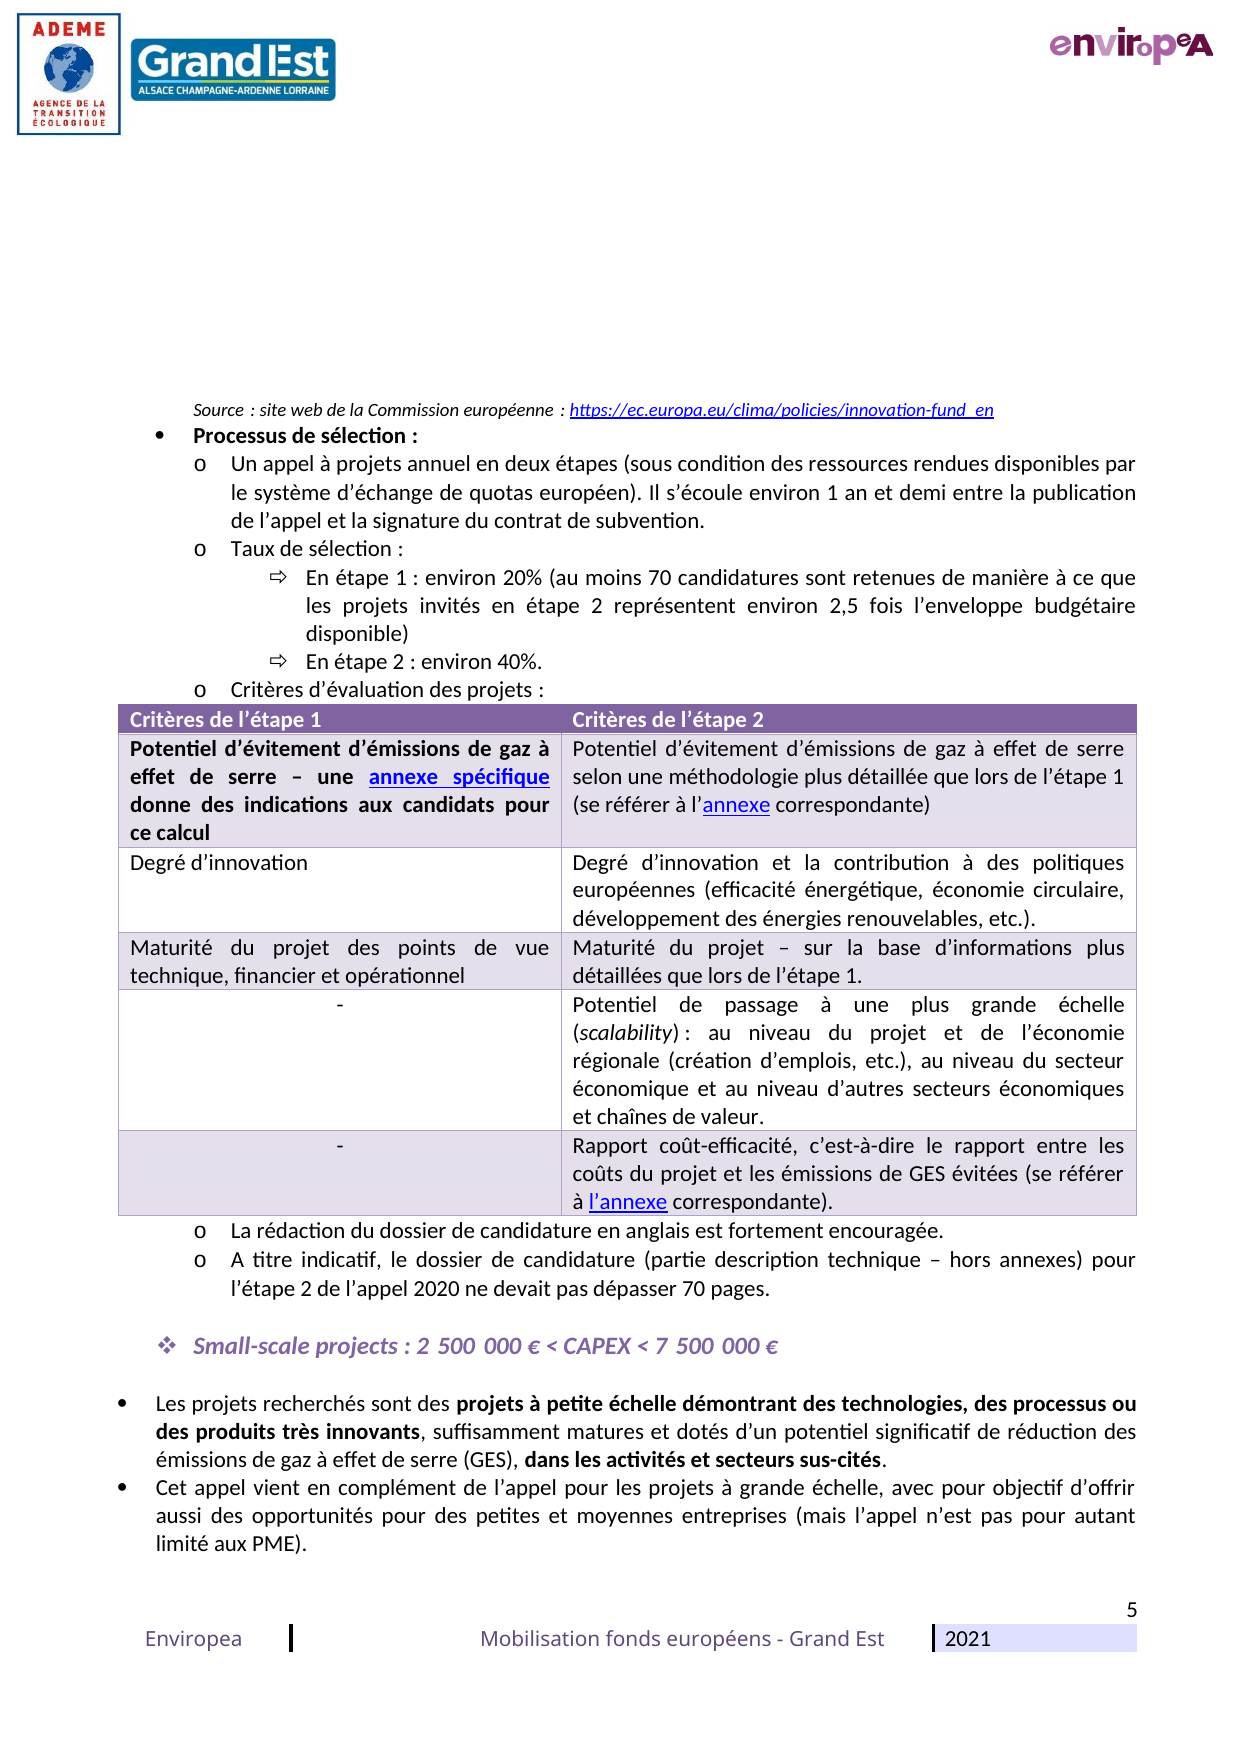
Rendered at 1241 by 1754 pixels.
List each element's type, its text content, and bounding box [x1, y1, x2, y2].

table_cell - [119, 990, 561, 1130]
table_cell Degré d’innovation [119, 848, 561, 932]
list A titre indicatif, le dossier de candidature (partie description technique – hors annexes) pour l’étape 2 de l’appel 2020 ne devait pas dépasser 70 pages. [193, 1245, 1138, 1302]
table_cell Maturité du projet des points de vue technique, financier et opérationnel [119, 933, 561, 989]
list La rédaction du dossier de candidature en anglais est fortement encouragée. [193, 1216, 1138, 1245]
list Les projets recherchés sont des projets à petite échelle démontrant des technologies, des processus ou des produits très innovants, suffisamment matures et dotés d’un potentiel significatif de réduction des émissions de gaz à effet de serre (GES), dans les activités et secteurs sus-cités. [118, 1389, 1138, 1473]
list En étape 1 : environ 20% (au moins 70 candidatures sont retenues de manière à ce que les projets invités en étape 2 représentent environ 2,5 fois l’enveloppe budgétaire disponible) [268, 563, 1138, 647]
picture [3, 8, 339, 139]
picture [1050, 27, 1214, 65]
text Small-scale projects : 2 500 000 € < CAPEX < 7 500 000 € [156, 1330, 1138, 1361]
table_header Critères de l’étape 1 [119, 705, 561, 733]
list Un appel à projets annuel en deux étapes (sous condition des ressources rendues disponibles par le système d’échange de quotas européen). Il s’écoule environ 1 an et demi entre la publication de l’appel et la signature du contrat de subvention. [193, 449, 1138, 534]
table_header Critères de l’étape 2 [562, 705, 1136, 733]
table_cell Maturité du projet – sur la base d’informations plus détaillées que lors de l’étape 1. [562, 933, 1136, 989]
list Critères d’évaluation des projets : [193, 675, 1138, 704]
table_cell Potentiel d’évitement d’émissions de gaz à effet de serre – une annexe spécifique donne des indications aux candidats pour ce calcul [119, 735, 561, 847]
table_cell Rapport coût-efficacité, c’est-à-dire le rapport entre les coûts du projet et les émissions de GES évitées (se référer à l’annexe correspondante). [562, 1131, 1136, 1215]
list En étape 2 : environ 40%. [268, 647, 1138, 675]
list Processus de sélection : [156, 421, 1138, 449]
list Taux de sélection : [193, 534, 1138, 563]
table_cell Potentiel de passage à une plus grande échelle (scalability) : au niveau du projet et de l’économie régionale (création d’emplois, etc.), au niveau du secteur économique et au niveau d’autres secteurs économiques et chaînes de valeur. [562, 990, 1136, 1130]
list Cet appel vient en complément de l’appel pour les projets à grande échelle, avec pour objectif d’offrir aussi des opportunités pour des petites et moyennes entreprises (mais l’appel n’est pas pour autant limité aux PME). [118, 1473, 1138, 1557]
table_cell Potentiel d’évitement d’émissions de gaz à effet de serre selon une méthodologie plus détaillée que lors de l’étape 1 (se référer à l’annexe correspondante) [562, 735, 1136, 847]
list Source : site web de la Commission européenne : https://ec.europa.eu/clima/policies/innovation-fund_en [193, 398, 1138, 421]
table_cell Degré d’innovation et la contribution à des politiques européennes (efficacité énergétique, économie circulaire, développement des énergies renouvelables, etc.). [562, 848, 1136, 932]
table_cell - [119, 1131, 561, 1215]
